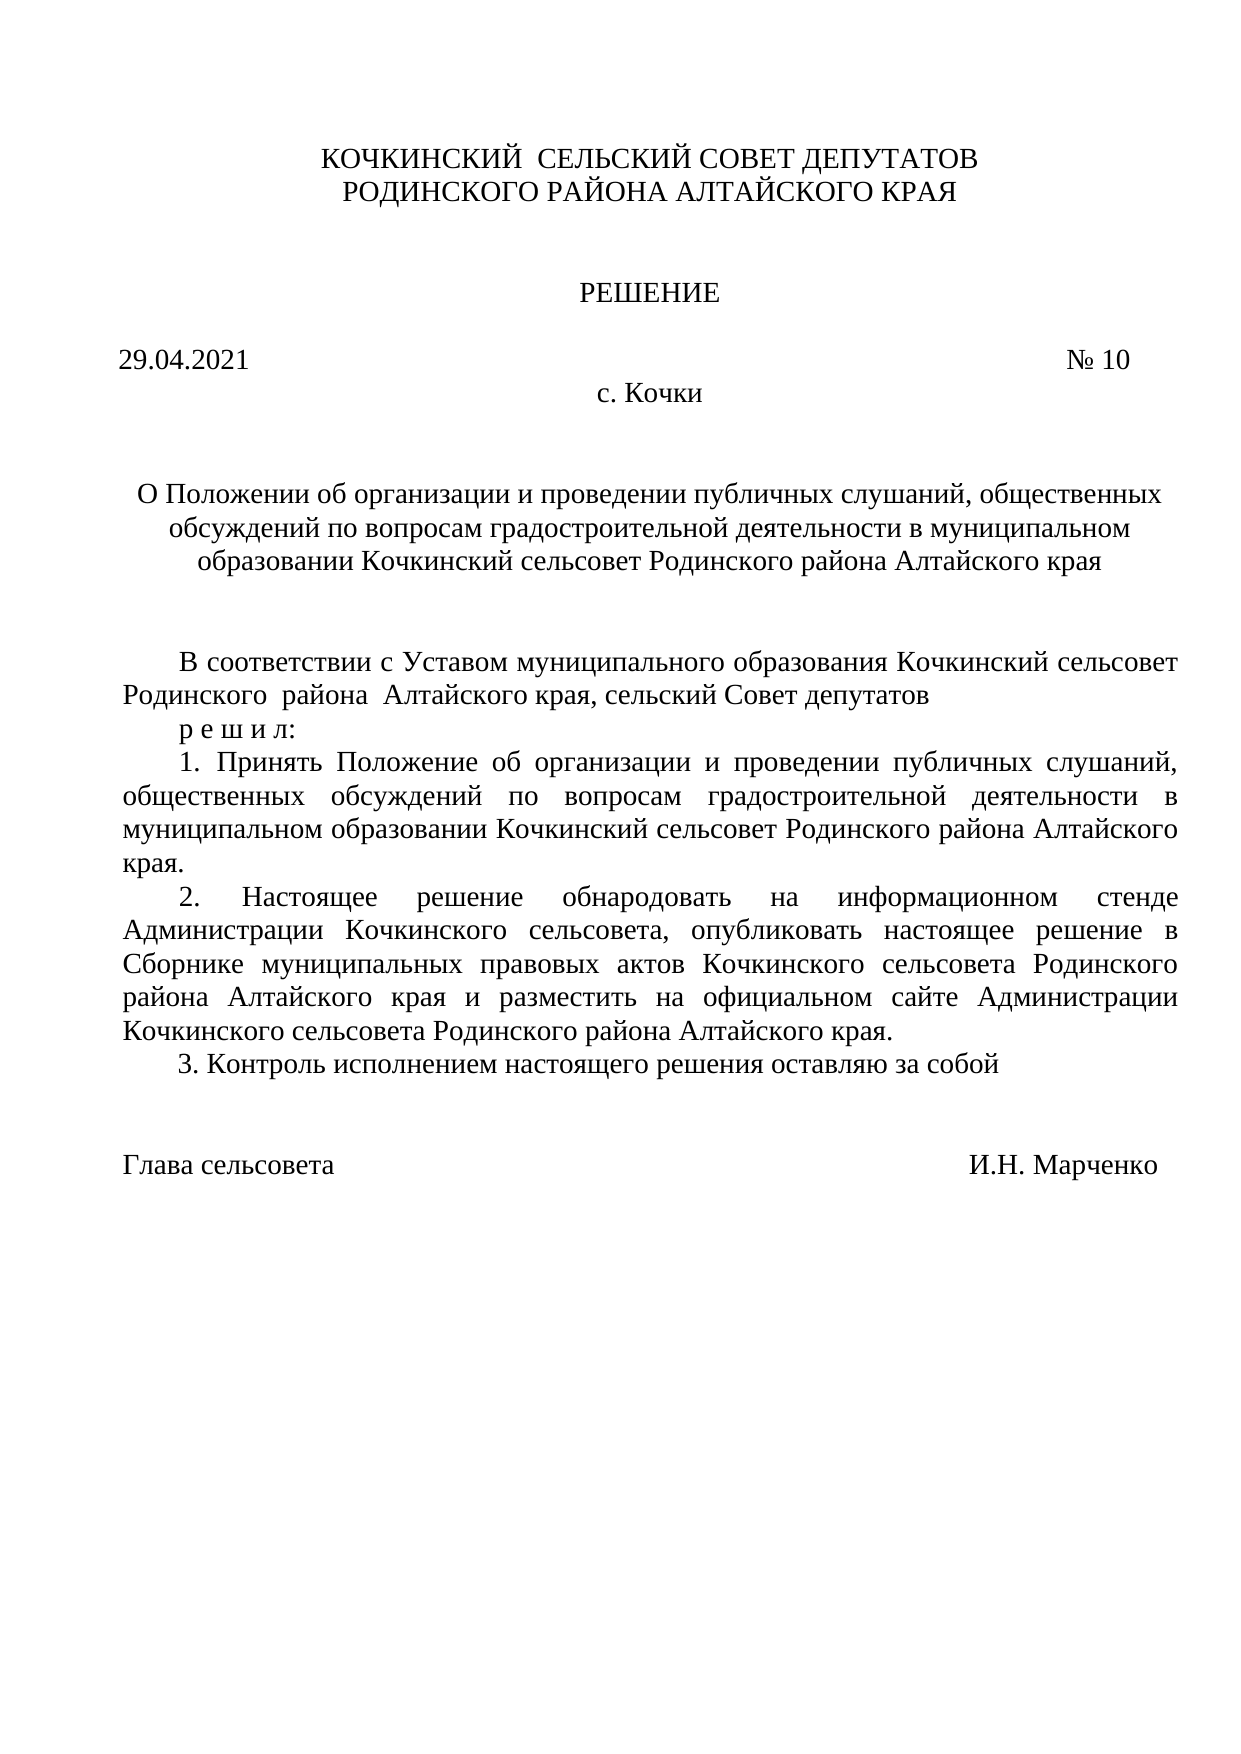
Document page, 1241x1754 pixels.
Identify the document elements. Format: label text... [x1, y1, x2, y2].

text О Положении об организации и проведении публичных слушаний, общественных обсуждений по вопросам градостроительной деятельности в муниципальном образовании Кочкинский сельсовет Родинского района Алтайского края [118, 476, 1181, 577]
text КОЧКИНСКИЙ СЕЛЬСКИЙ СОВЕТ ДЕПУТАТОВ [118, 141, 1181, 174]
text РЕШЕНИЕ [118, 275, 1181, 308]
text 29.04.2021 № 10 [118, 342, 1181, 376]
list Настоящее решение обнародовать на информационном стенде Администрации Кочкинского сельсовета, опубликовать настоящее решение в Сборнике муниципальных правовых актов Кочкинского сельсовета Родинского района Алтайского края и разместить на официальном сайте Администрации Кочкинского сельсовета Родинского района Алтайского края. [122, 879, 1179, 1046]
text РОДИНСКОГО РАЙОНА АЛТАЙСКОГО КРАЯ [118, 174, 1181, 208]
list Принять Положение об организации и проведении публичных слушаний, общественных обсуждений по вопросам градостроительной деятельности в муниципальном образовании Кочкинский сельсовет Родинского района Алтайского края. [122, 744, 1179, 879]
list 3. Контроль исполнением настоящего решения оставляю за собой [177, 1046, 1181, 1080]
text с. Кочки [118, 376, 1181, 409]
text В соответствии с Уставом муниципального образования Кочкинский сельсовет Родинского района Алтайского края, сельский Совет депутатов [122, 644, 1179, 711]
text Глава сельсовета И.Н. Марченко [122, 1147, 1179, 1181]
text р е ш и л: [122, 711, 1179, 744]
